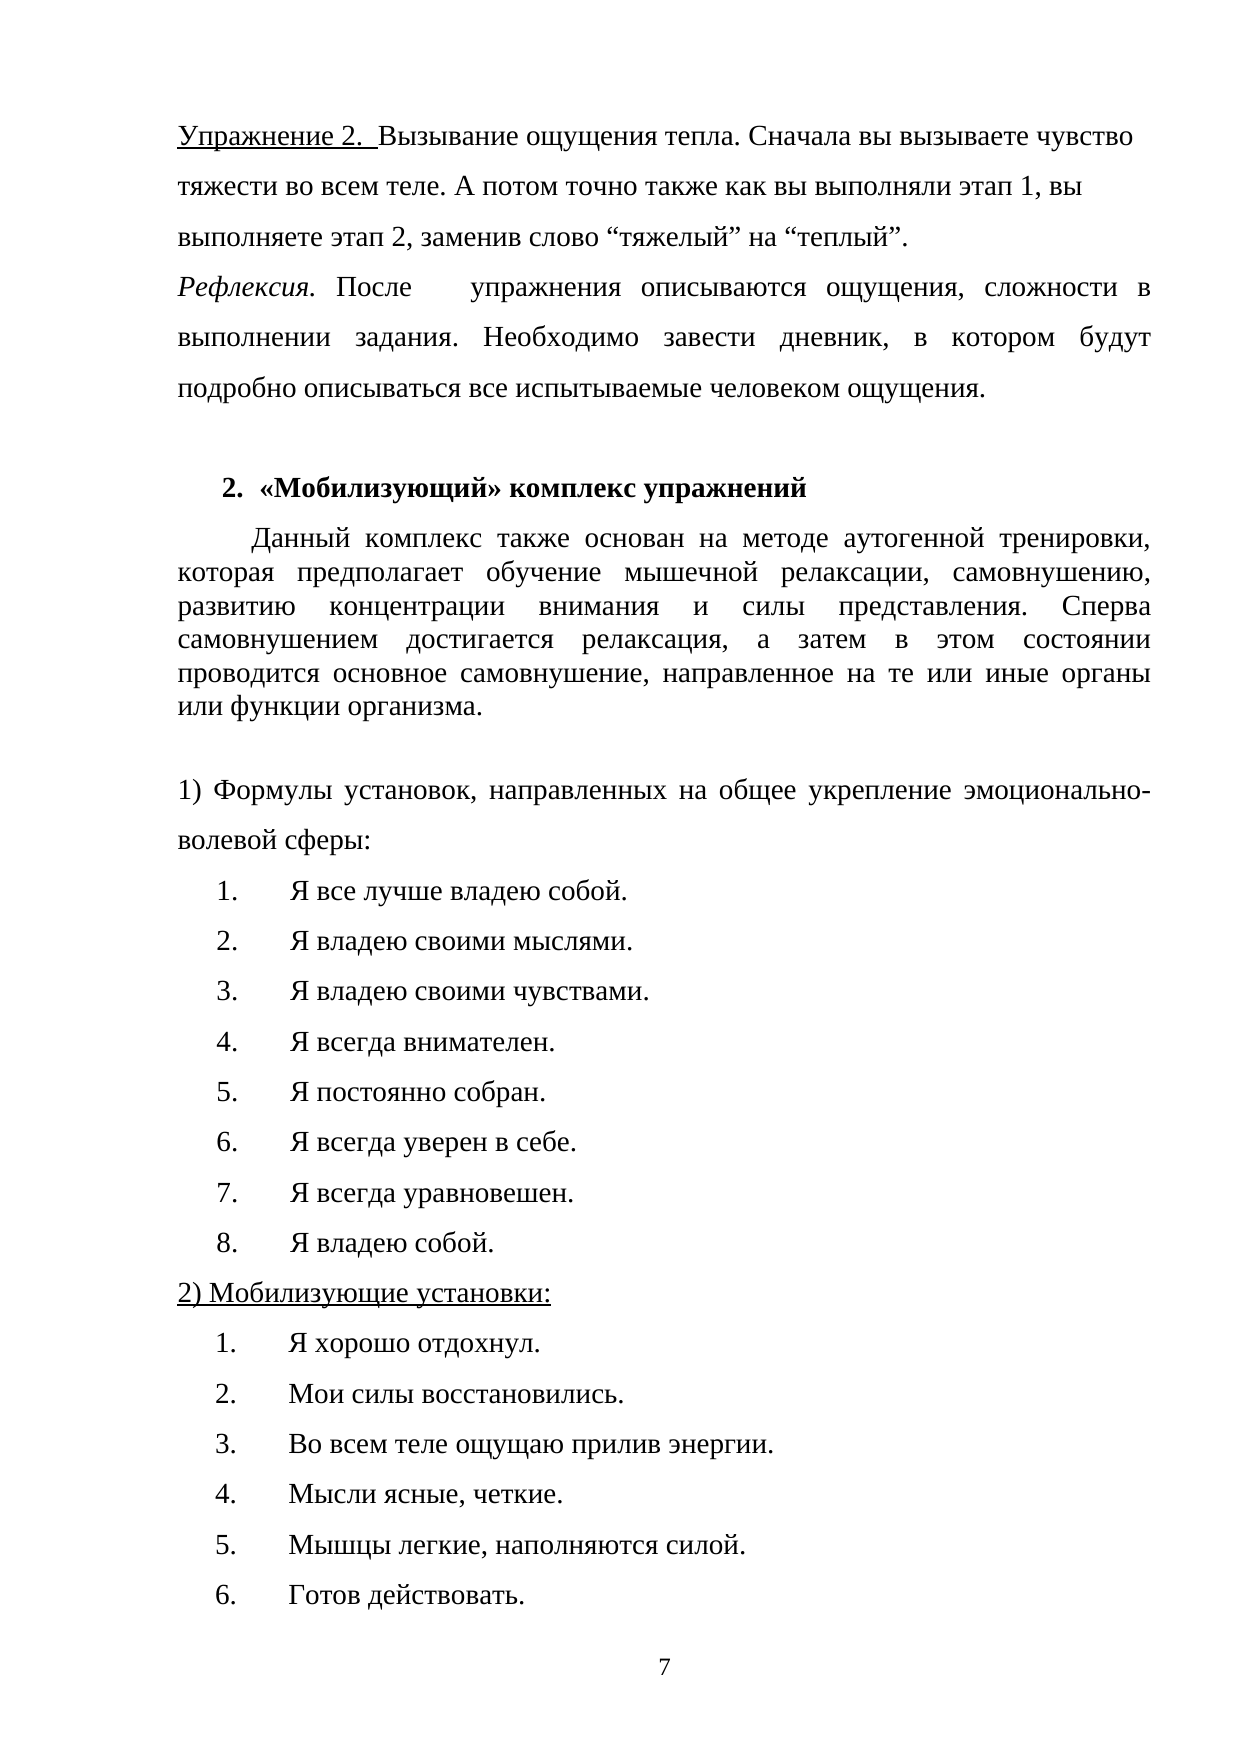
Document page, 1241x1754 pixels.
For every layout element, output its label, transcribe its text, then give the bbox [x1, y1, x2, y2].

list Готов действовать. [215, 1577, 1152, 1611]
list Я все лучше владею собой. [216, 873, 1152, 906]
list Мои силы восстановились. [215, 1376, 1152, 1409]
text 2) Мобилизующие установки: [177, 1275, 1152, 1309]
list Во всем теле ощущаю прилив энергии. [215, 1426, 1152, 1460]
list Я всегда внимателен. [216, 1024, 1152, 1057]
text Упражнение 2. Вызывание ощущения тепла. Сначала вы вызываете чувство тяжести во всем теле. А потом точно также как вы выполняли этап 1, вы выполняете этап 2, заменив слово “тяжелый” на “теплый”. [177, 118, 1152, 252]
text Рефлексия. После упражнения описываются ощущения, сложности в выполнении задания. Необходимо завести дневник, в котором будут подробно описываться все испытываемые человеком ощущения. [177, 269, 1152, 403]
list Я владею собой. [216, 1225, 1152, 1258]
list Я постоянно собран. [216, 1074, 1152, 1108]
list Я всегда уверен в себе. [216, 1124, 1152, 1158]
text 1) Формулы установок, направленных на общее укрепление эмоционально-волевой сферы: [177, 772, 1152, 856]
list Мысли ясные, четкие. [215, 1477, 1152, 1510]
list Я владею своими чувствами. [216, 973, 1152, 1007]
list Я хорошо отдохнул. [215, 1326, 1152, 1359]
list «Мобилизующий» комплекс упражнений [222, 470, 1152, 504]
list Мышцы легкие, наполняются силой. [215, 1527, 1152, 1560]
list Я владею своими мыслями. [216, 923, 1152, 957]
list Я всегда уравновешен. [216, 1175, 1152, 1208]
text Данный комплекс также основан на методе аутогенной тренировки, которая предполагает обучение мышечной релаксации, самовнушению, развитию концентрации внимания и силы представления. Сперва самовнушением достигается релаксация, а затем в этом состоянии проводится основное самовнушение, направленное на те или иные органы или функции организма. [177, 521, 1152, 722]
